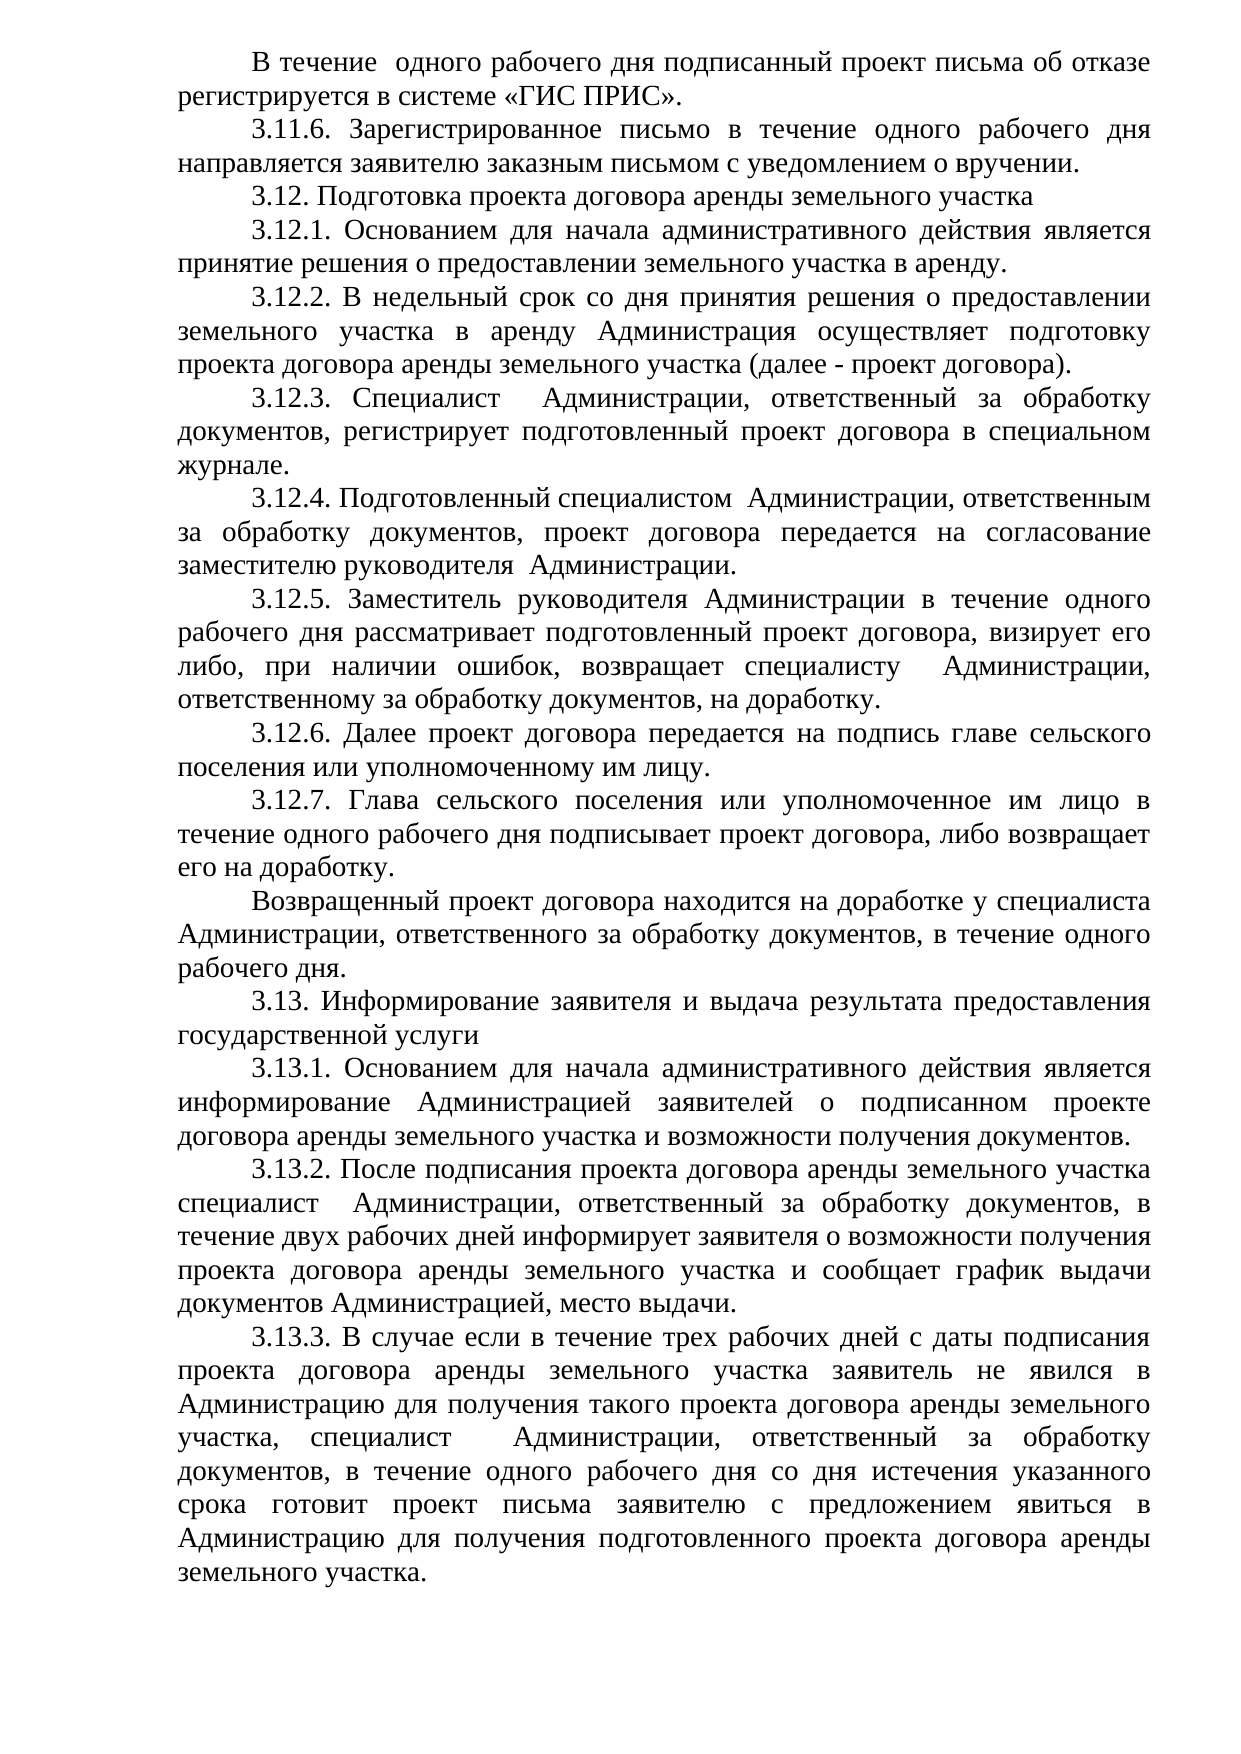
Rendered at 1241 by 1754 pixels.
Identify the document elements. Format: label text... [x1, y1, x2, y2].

text 3.12.6. Далее проект договора передается на подпись главе сельского поселения или уполномоченному им лицу. [177, 715, 1152, 782]
text 3.11.6. Зарегистрированное письмо в течение одного рабочего дня направляется заявителю заказным письмом с уведомлением о вручении. [177, 111, 1152, 178]
text Возвращенный проект договора находится на доработке у специалиста Администрации, ответственного за обработку документов, в течение одного рабочего дня. [177, 883, 1152, 983]
text 3.13. Информирование заявителя и выдача результата предоставления государственной услуги [177, 983, 1152, 1051]
text 3.12.3. Специалист Администрации, ответственный за обработку документов, регистрирует подготовленный проект договора в специальном журнале. [177, 380, 1152, 480]
text В течение одного рабочего дня подписанный проект письма об отказе регистрируется в системе «ГИС ПРИС». [177, 44, 1152, 111]
text 3.12.5. Заместитель руководителя Администрации в течение одного рабочего дня рассматривает подготовленный проект договора, визирует его либо, при наличии ошибок, возвращает специалисту Администрации, ответственному за обработку документов, на доработку. [177, 581, 1152, 715]
text 3.12. Подготовка проекта договора аренды земельного участка [177, 178, 1152, 212]
text 3.13.3. В случае если в течение трех рабочих дней с даты подписания проекта договора аренды земельного участка заявитель не явился в Администрацию для получения такого проекта договора аренды земельного участка, специалист Администрации, ответственный за обработку документов, в течение одного рабочего дня со дня истечения указанного срока готовит проект письма заявителю с предложением явиться в Администрацию для получения подготовленного проекта договора аренды земельного участка. [177, 1319, 1152, 1587]
text 3.13.1. Основанием для начала административного действия является информирование Администрацией заявителей о подписанном проекте договора аренды земельного участка и возможности получения документов. [177, 1051, 1152, 1151]
text 3.13.2. После подписания проекта договора аренды земельного участка специалист Администрации, ответственный за обработку документов, в течение двух рабочих дней информирует заявителя о возможности получения проекта договора аренды земельного участка и сообщает график выдачи документов Администрацией, место выдачи. [177, 1151, 1152, 1319]
text 3.12.1. Основанием для начала административного действия является принятие решения о предоставлении земельного участка в аренду. [177, 212, 1152, 279]
text 3.12.2. В недельный срок со дня принятия решения о предоставлении земельного участка в аренду Администрация осуществляет подготовку проекта договора аренды земельного участка (далее - проект договора). [177, 279, 1152, 380]
text 3.12.7. Глава сельского поселения или уполномоченное им лицо в течение одного рабочего дня подписывает проект договора, либо возвращает его на доработку. [177, 782, 1152, 883]
text 3.12.4. Подготовленный специалистом Администрации, ответственным за обработку документов, проект договора передается на согласование заместителю руководителя Администрации. [177, 480, 1152, 581]
